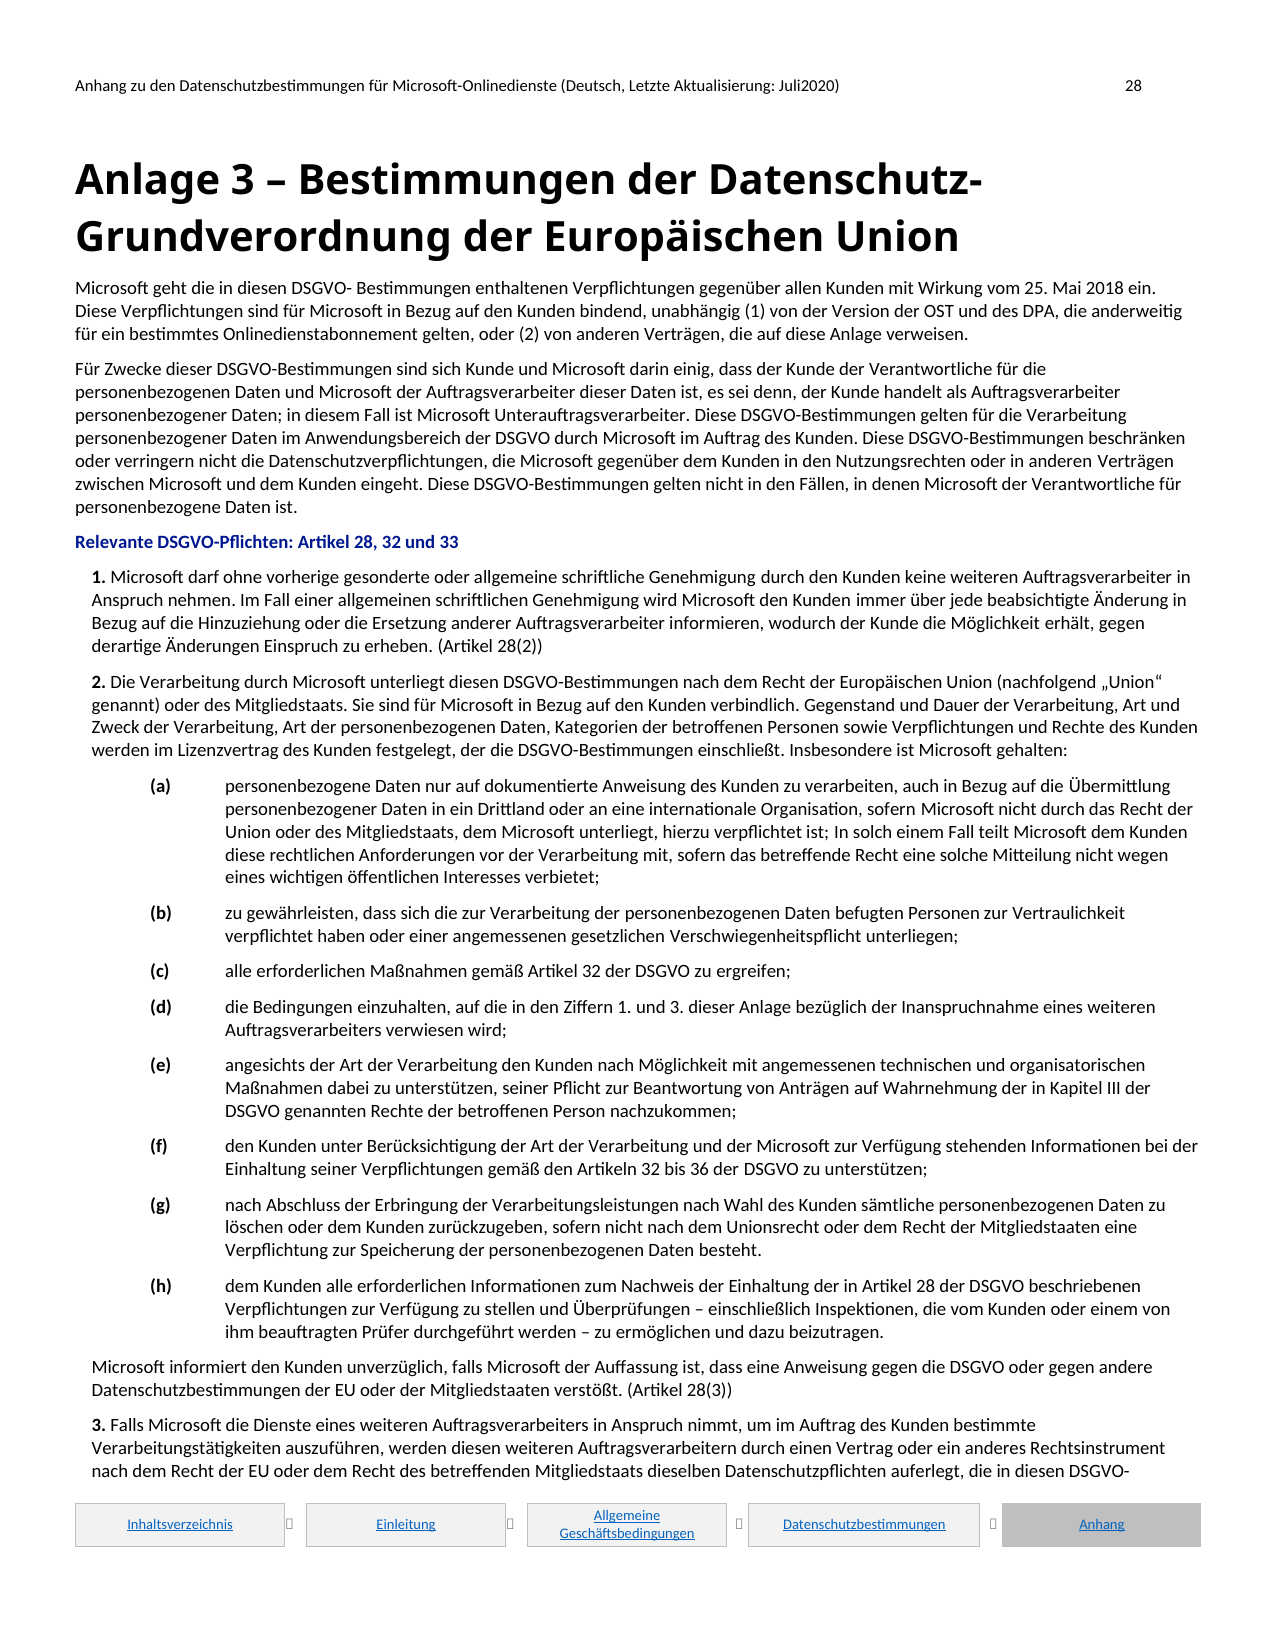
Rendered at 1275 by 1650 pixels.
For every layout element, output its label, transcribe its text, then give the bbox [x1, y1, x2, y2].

list 1. Microsoft darf ohne vorherige gesonderte oder allgemeine schriftliche Genehmigung durch den Kunden keine weiteren Auftragsverarbeiter in Anspruch nehmen. Im Fall einer allgemeinen schriftlichen Genehmigung wird Microsoft den Kunden immer über jede beabsichtigte Änderung in Bezug auf die Hinzuziehung oder die Ersetzung anderer Auftragsverarbeiter informieren, wodurch der Kunde die Möglichkeit erhält, gegen derartige Änderungen Einspruch zu erheben. (Artikel 28(2)) [91, 566, 1200, 657]
list (g) nach Abschluss der Erbringung der Verarbeitungsleistungen nach Wahl des Kunden sämtliche personenbezogenen Daten zu löschen oder dem Kunden zurückzugeben, sofern nicht nach dem Unionsrecht oder dem Recht der Mitgliedstaaten eine Verpflichtung zur Speicherung der personenbezogenen Daten besteht. [150, 1193, 1200, 1261]
list Relevante DSGVO-Pflichten: Artikel 28, 32 und 33 [75, 530, 1200, 553]
list (d) die Bedingungen einzuhalten, auf die in den Ziffern 1. und 3. dieser Anlage bezüglich der Inanspruchnahme eines weiteren Auftragsverarbeiters verwiesen wird; [150, 995, 1200, 1041]
list (f) den Kunden unter Berücksichtigung der Art der Verarbeitung und der Microsoft zur Verfügung stehenden Informationen bei der Einhaltung seiner Verpflichtungen gemäß den Artikeln 32 bis 36 der DSGVO zu unterstützen; [150, 1134, 1200, 1180]
list Microsoft geht die in diesen DSGVO- Bestimmungen enthaltenen Verpflichtungen gegenüber allen Kunden mit Wirkung vom 25. Mai 2018 ein. Diese Verpflichtungen sind für Microsoft in Bezug auf den Kunden bindend, unabhängig (1) von der Version der OST und des DPA, die anderweitig für ein bestimmtes Onlinedienstabonnement gelten, oder (2) von anderen Verträgen, die auf diese Anlage verweisen. [75, 276, 1200, 345]
list Für Zwecke dieser DSGVO-Bestimmungen sind sich Kunde und Microsoft darin einig, dass der Kunde der Verantwortliche für die personenbezogenen Daten und Microsoft der Auftragsverarbeiter dieser Daten ist, es sei denn, der Kunde handelt als Auftragsverarbeiter personenbezogener Daten; in diesem Fall ist Microsoft Unterauftragsverarbeiter. Diese DSGVO-Bestimmungen gelten für die Verarbeitung personenbezogener Daten im Anwendungsbereich der DSGVO durch Microsoft im Auftrag des Kunden. Diese DSGVO-Bestimmungen beschränken oder verringern nicht die Datenschutzverpflichtungen, die Microsoft gegenüber dem Kunden in den Nutzungsrechten oder in anderen Verträgen zwischen Microsoft und dem Kunden eingeht. Diese DSGVO-Bestimmungen gelten nicht in den Fällen, in denen Microsoft der Verantwortliche für personenbezogene Daten ist. [75, 357, 1200, 518]
list (h) dem Kunden alle erforderlichen Informationen zum Nachweis der Einhaltung der in Artikel 28 der DSGVO beschriebenen Verpflichtungen zur Verfügung zu stellen und Überprüfungen – einschließlich Inspektionen, die vom Kunden oder einem von ihm beauftragten Prüfer durchgeführt werden – zu ermöglichen und dazu beizutragen. [150, 1274, 1200, 1343]
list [91, 1413, 1200, 1482]
list Microsoft informiert den Kunden unverzüglich, falls Microsoft der Auffassung ist, dass eine Anweisung gegen die DSGVO oder gegen andere Datenschutzbestimmungen der EU oder der Mitgliedstaaten verstößt. (Artikel 28(3)) [91, 1355, 1200, 1401]
list 2. Die Verarbeitung durch Microsoft unterliegt diesen DSGVO-Bestimmungen nach dem Recht der Europäischen Union (nachfolgend „Union“ genannt) oder des Mitgliedstaats. Sie sind für Microsoft in Bezug auf den Kunden verbindlich. Gegenstand und Dauer der Verarbeitung, Art und Zweck der Verarbeitung, Art der personenbezogenen Daten, Kategorien der betroffenen Personen sowie Verpflichtungen und Rechte des Kunden werden im Lizenzvertrag des Kunden festgelegt, der die DSGVO-Bestimmungen einschließt. Insbesondere ist Microsoft gehalten: [91, 670, 1200, 761]
list (e) angesichts der Art der Verarbeitung den Kunden nach Möglichkeit mit angemessenen technischen und organisatorischen Maßnahmen dabei zu unterstützen, seiner Pflicht zur Beantwortung von Anträgen auf Wahrnehmung der in Kapitel III der DSGVO genannten Rechte der betroffenen Person nachzukommen; [150, 1053, 1200, 1122]
list (a) personenbezogene Daten nur auf dokumentierte Anweisung des Kunden zu verarbeiten, auch in Bezug auf die Übermittlung personenbezogener Daten in ein Drittland oder an eine internationale Organisation, sofern Microsoft nicht durch das Recht der Union oder des Mitgliedstaats, dem Microsoft unterliegt, hierzu verpflichtet ist; In solch einem Fall teilt Microsoft dem Kunden diese rechtlichen Anforderungen vor der Verarbeitung mit, sofern das betreffende Recht eine solche Mitteilung nicht wegen eines wichtigen öffentlichen Interesses verbietet; [150, 774, 1200, 888]
list (b) zu gewährleisten, dass sich die zur Verarbeitung der personenbezogenen Daten befugten Personen zur Vertraulichkeit verpflichtet haben oder einer angemessenen gesetzlichen Verschwiegenheitspflicht unterliegen; [150, 901, 1200, 947]
list (c) alle erforderlichen Maßnahmen gemäß Artikel 32 der DSGVO zu ergreifen; [150, 959, 1200, 982]
subtitle Anlage 3 – Bestimmungen der Datenschutz-Grundverordnung der Europäischen Union [75, 150, 1200, 263]
